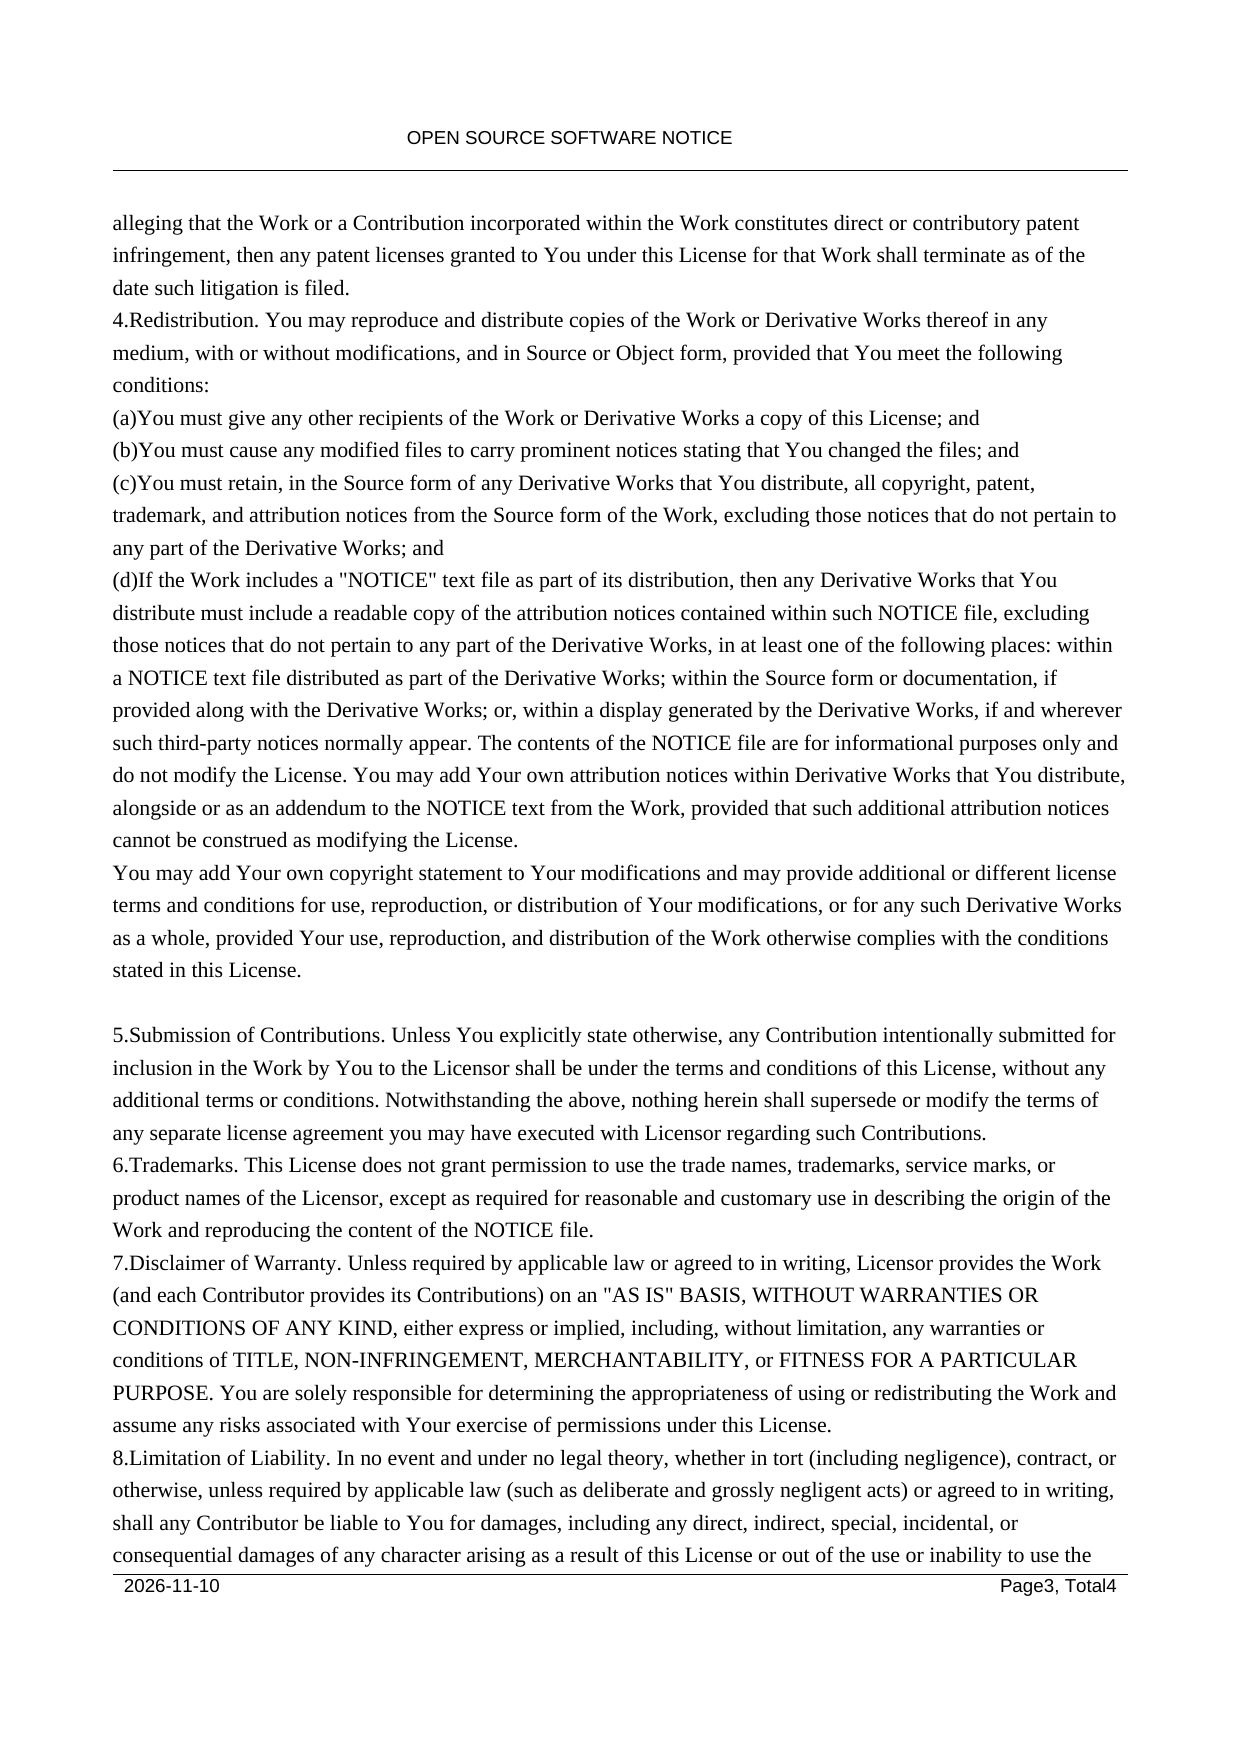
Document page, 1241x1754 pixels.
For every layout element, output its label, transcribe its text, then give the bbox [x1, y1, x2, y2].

text (a)You must give any other recipients of the Work or Derivative Works a copy of this License; and [112, 401, 1128, 434]
text 6.Trademarks. This License does not grant permission to use the trade names, trademarks, service marks, or product names of the Licensor, except as required for reasonable and customary use in describing the origin of the Work and reproducing the content of the NOTICE file. [112, 1149, 1128, 1246]
text You may add Your own copyright statement to Your modifications and may provide additional or different license terms and conditions for use, reproduction, or distribution of Your modifications, or for any such Derivative Works as a whole, provided Your use, reproduction, and distribution of the Work otherwise complies with the conditions stated in this License. [112, 856, 1128, 986]
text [112, 1441, 1128, 1571]
text (b)You must cause any modified files to carry prominent notices stating that You changed the files; and [112, 434, 1128, 466]
text 5.Submission of Contributions. Unless You explicitly state otherwise, any Contribution intentionally submitted for inclusion in the Work by You to the Licensor shall be under the terms and conditions of this License, without any additional terms or conditions. Notwithstanding the above, nothing herein shall supersede or modify the terms of any separate license agreement you may have executed with Licensor regarding such Contributions. [112, 1019, 1128, 1149]
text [112, 206, 1128, 304]
text (c)You must retain, in the Source form of any Derivative Works that You distribute, all copyright, patent, trademark, and attribution notices from the Source form of the Work, excluding those notices that do not pertain to any part of the Derivative Works; and [112, 466, 1128, 564]
text (d)If the Work includes a "NOTICE" text file as part of its distribution, then any Derivative Works that You distribute must include a readable copy of the attribution notices contained within such NOTICE file, excluding those notices that do not pertain to any part of the Derivative Works, in at least one of the following places: within a NOTICE text file distributed as part of the Derivative Works; within the Source form or documentation, if provided along with the Derivative Works; or, within a display generated by the Derivative Works, if and wherever such third-party notices normally appear. The contents of the NOTICE file are for informational purposes only and do not modify the License. You may add Your own attribution notices within Derivative Works that You distribute, alongside or as an addendum to the NOTICE text from the Work, provided that such additional attribution notices cannot be construed as modifying the License. [112, 564, 1128, 856]
text 7.Disclaimer of Warranty. Unless required by applicable law or agreed to in writing, Licensor provides the Work (and each Contributor provides its Contributions) on an "AS IS" BASIS, WITHOUT WARRANTIES OR CONDITIONS OF ANY KIND, either express or implied, including, without limitation, any warranties or conditions of TITLE, NON-INFRINGEMENT, MERCHANTABILITY, or FITNESS FOR A PARTICULAR PURPOSE. You are solely responsible for determining the appropriateness of using or redistributing the Work and assume any risks associated with Your exercise of permissions under this License. [112, 1246, 1128, 1441]
text 4.Redistribution. You may reproduce and distribute copies of the Work or Derivative Works thereof in any medium, with or without modifications, and in Source or Object form, provided that You meet the following conditions: [112, 304, 1128, 401]
